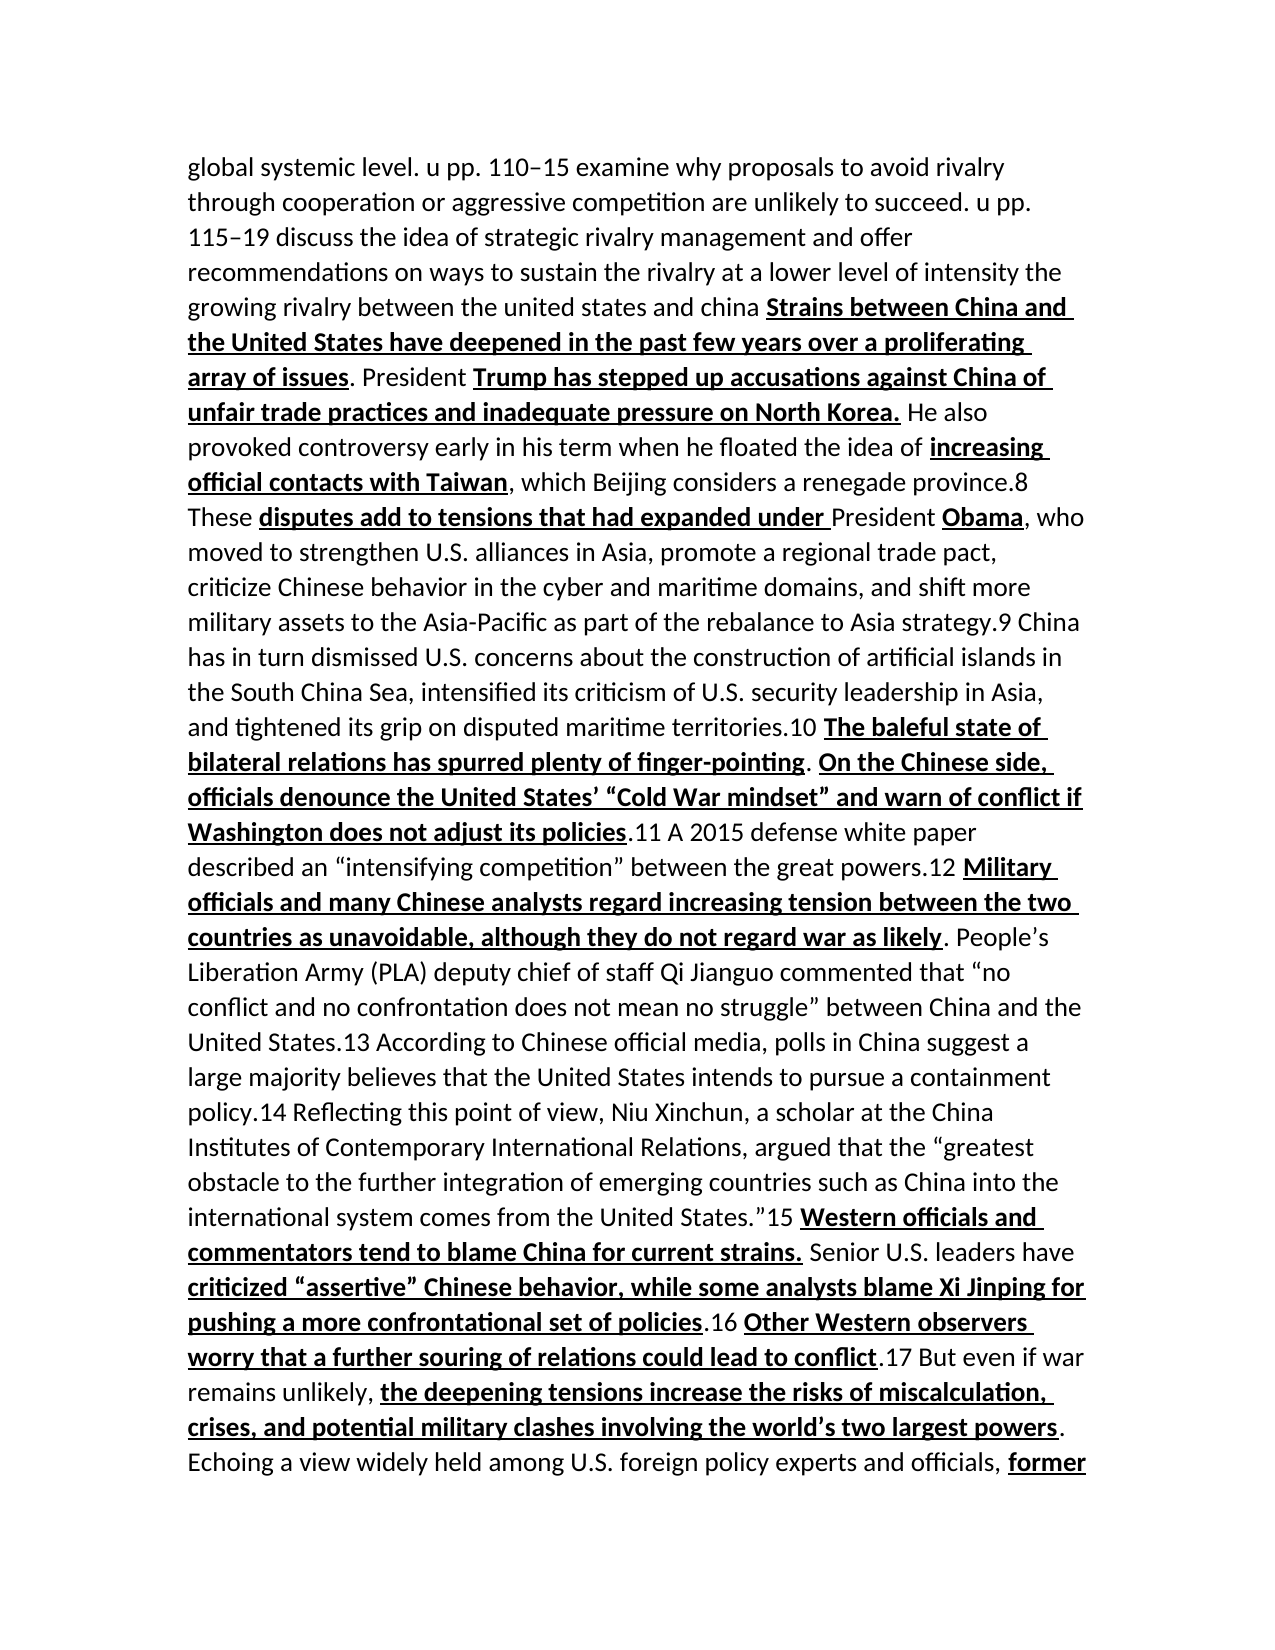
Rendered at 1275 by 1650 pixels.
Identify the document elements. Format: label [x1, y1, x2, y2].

text [187, 150, 1087, 1478]
